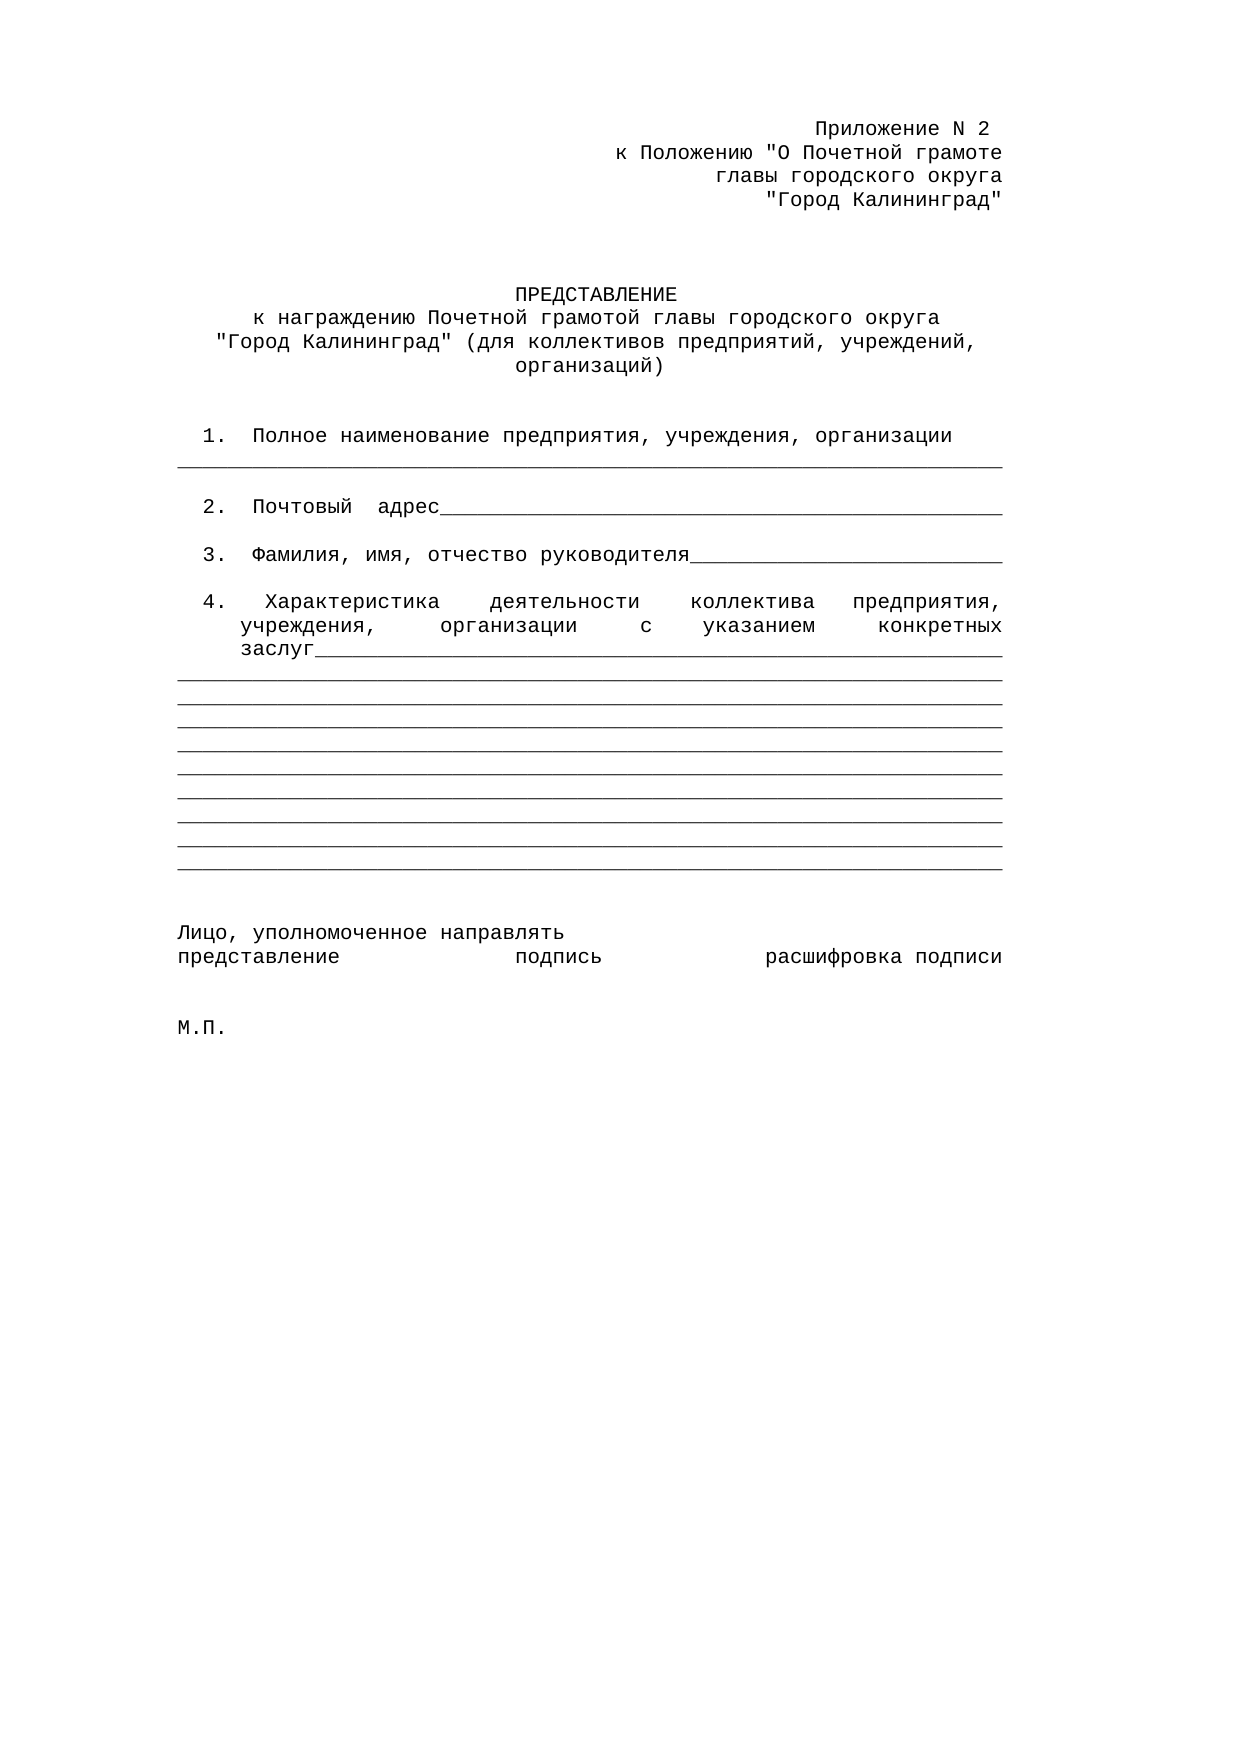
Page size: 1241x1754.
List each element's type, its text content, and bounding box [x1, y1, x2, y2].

text 4. Характеристика деятельности коллектива предприятия, [177, 591, 1152, 615]
text __________________________________________________________________ [177, 662, 1152, 686]
text представление подпись расшифровка подписи [177, 946, 1152, 969]
text 2. Почтовый адрес_____________________________________________ [177, 496, 1152, 520]
text __________________________________________________________________ [177, 827, 1152, 851]
text учреждения, организации с указанием конкретных [177, 615, 1152, 638]
text __________________________________________________________________ [177, 686, 1152, 709]
text 3. Фамилия, имя, отчество руководителя_________________________ [177, 544, 1152, 567]
text организаций) [177, 354, 1152, 378]
text ПРЕДСТАВЛЕНИЕ [177, 284, 1152, 307]
text заслуг_______________________________________________________ [177, 638, 1152, 662]
text Приложение N 2 [177, 118, 1152, 142]
text 1. Полное наименование предприятия, учреждения, организации [177, 426, 1152, 449]
text главы городского округа [177, 165, 1152, 189]
text М.П. [177, 1017, 1152, 1040]
text __________________________________________________________________ [177, 709, 1152, 733]
text __________________________________________________________________ [177, 851, 1152, 875]
text Лицо, уполномоченное направлять [177, 922, 1152, 946]
text __________________________________________________________________ [177, 804, 1152, 827]
text __________________________________________________________________ [177, 449, 1152, 473]
text __________________________________________________________________ [177, 757, 1152, 780]
text "Город Калининград" (для коллективов предприятий, учреждений, [177, 331, 1152, 354]
text "Город Калининград" [177, 189, 1152, 213]
text к Положению "О Почетной грамоте [177, 142, 1152, 165]
text __________________________________________________________________ [177, 780, 1152, 804]
text __________________________________________________________________ [177, 733, 1152, 757]
text к награждению Почетной грамотой главы городского округа [177, 307, 1152, 331]
